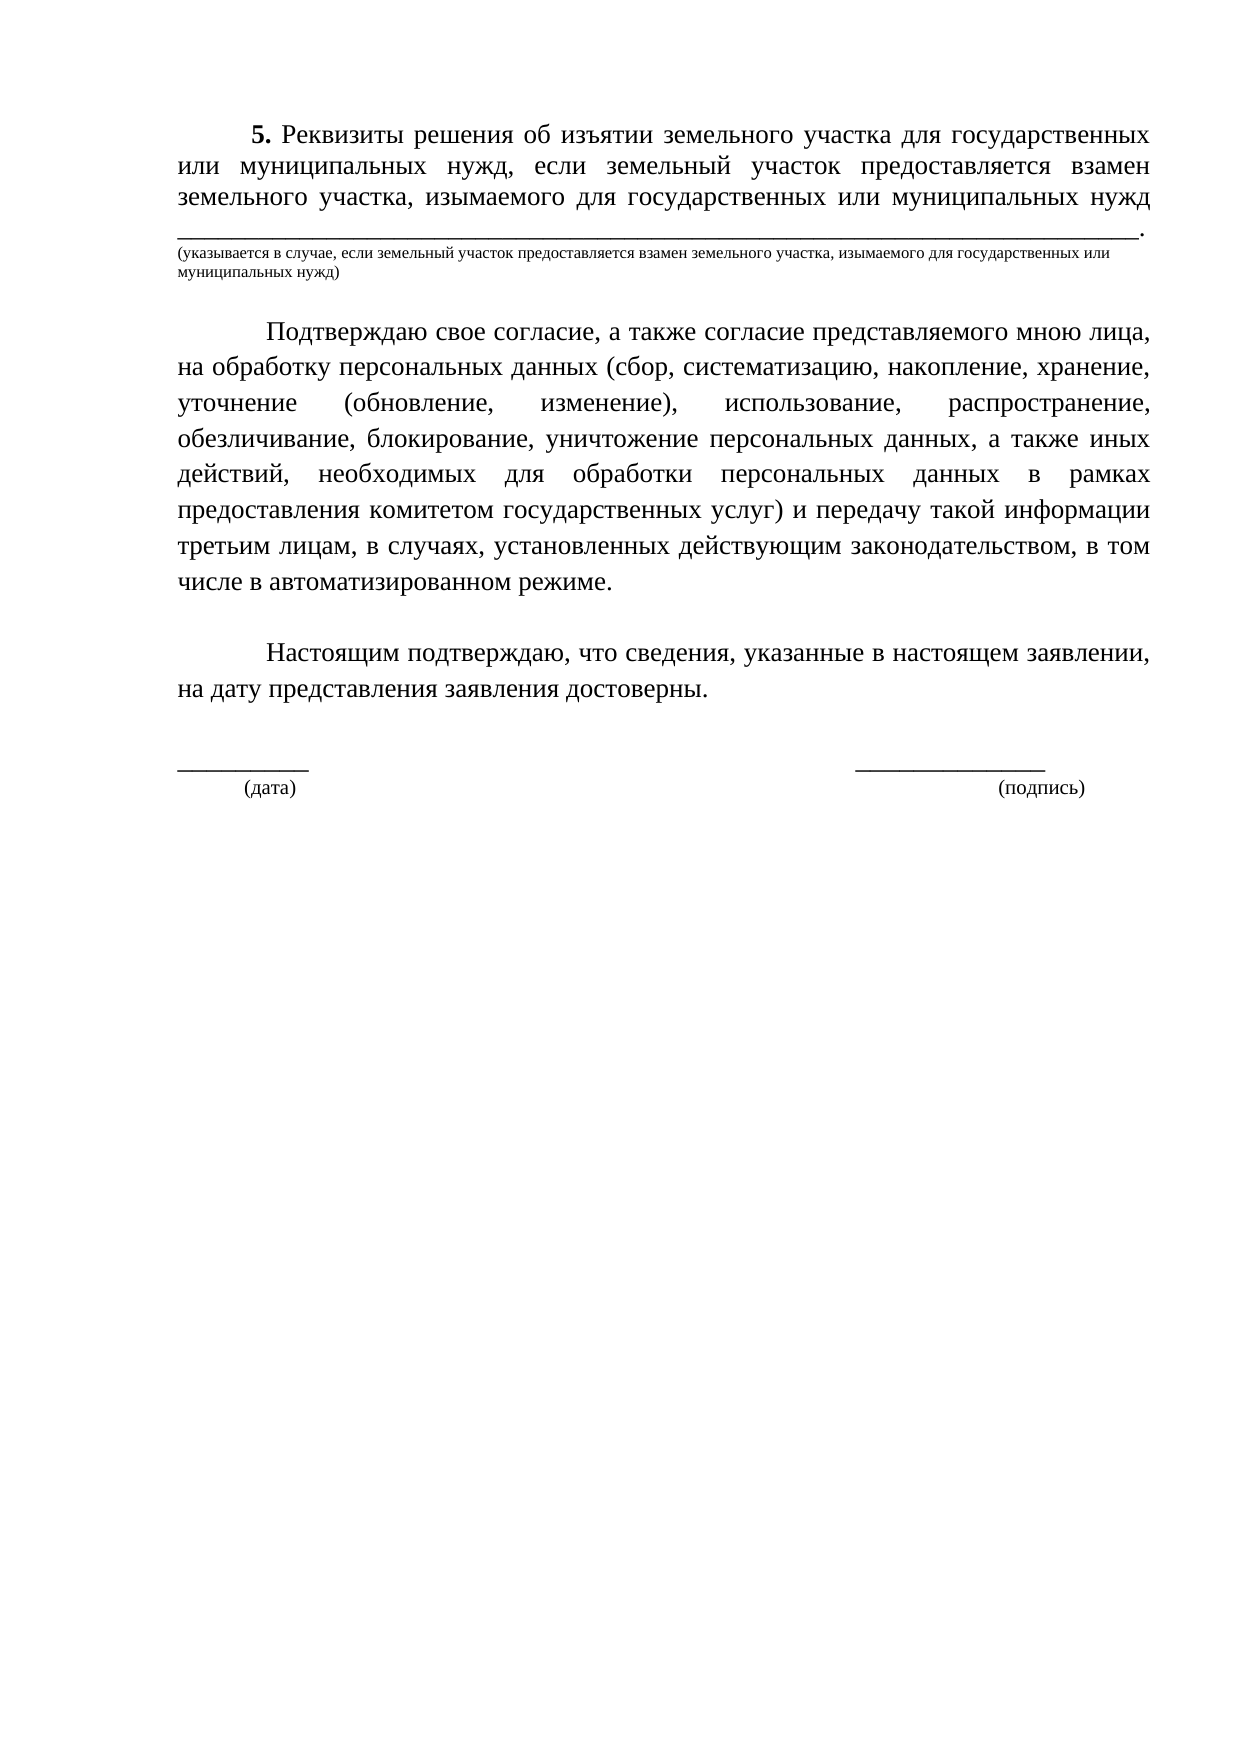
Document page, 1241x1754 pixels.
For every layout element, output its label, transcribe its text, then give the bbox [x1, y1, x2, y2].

text _________ _____________ [177, 741, 1152, 775]
text (дата) (подпись) [177, 775, 1152, 799]
text 5. Реквизиты решения об изъятии земельного участка для государственных или муниципальных нужд, если земельный участок предоставляется взамен земельного участка, изымаемого для государственных или муниципальных нужд _______________________________________________________________________. [177, 118, 1152, 243]
text (указывается в случае, если земельный участок предоставляется взамен земельного участка, изымаемого для государственных или муниципальных нужд) [177, 243, 1152, 281]
text Подтверждаю свое согласие, а также согласие представляемого мною лица, на обработку персональных данных (сбор, систематизацию, накопление, хранение, уточнение (обновление, изменение), использование, распространение, обезличивание, блокирование, уничтожение персональных данных, а также иных действий, необходимых для обработки персональных данных в рамках предоставления комитетом государственных услуг) и передачу такой информации третьим лицам, в случаях, установленных действующим законодательством, в том числе в автоматизированном режиме. [177, 314, 1152, 596]
text Настоящим подтверждаю, что сведения, указанные в настоящем заявлении, на дату представления заявления достоверны. [177, 636, 1152, 703]
